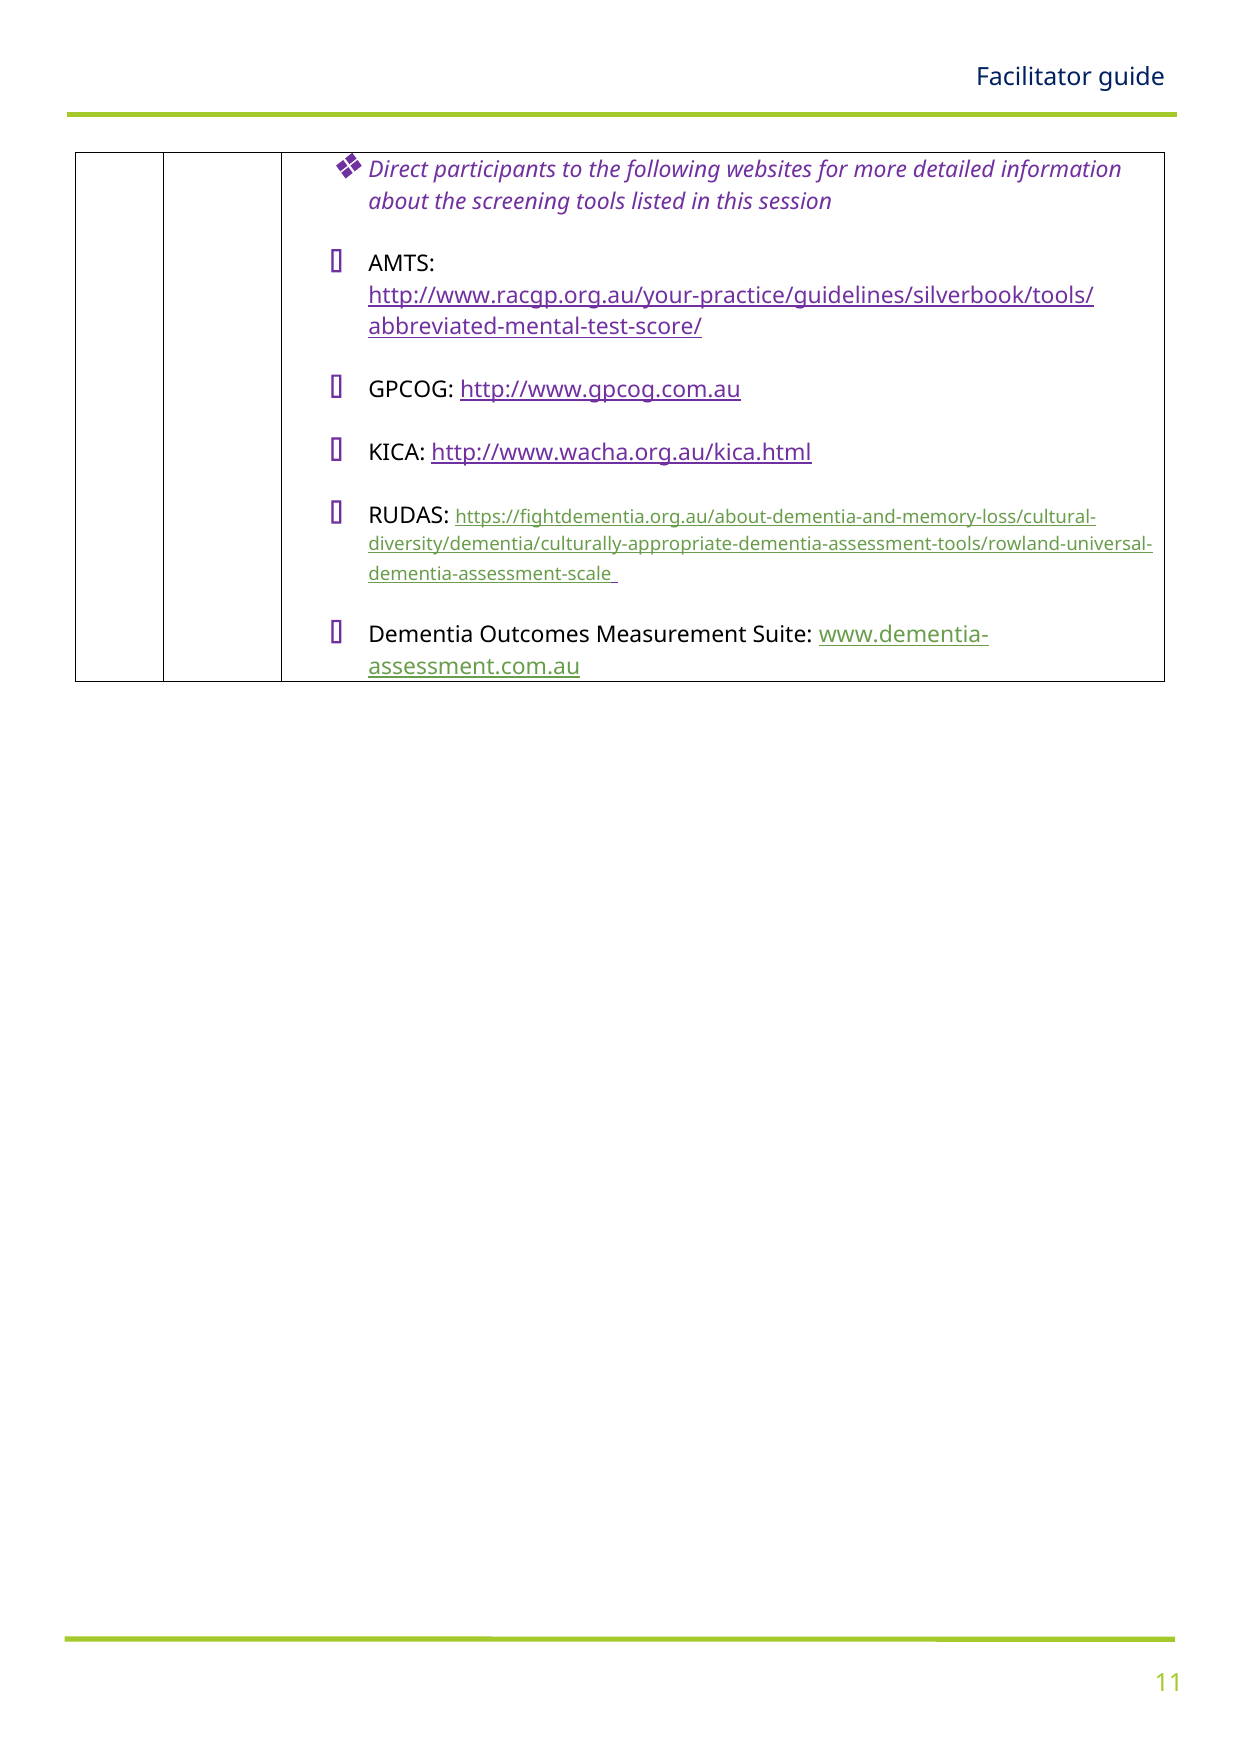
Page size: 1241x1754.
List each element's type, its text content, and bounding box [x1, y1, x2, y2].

table_header [76, 153, 163, 681]
table_header [164, 153, 281, 681]
table_header Direct participants to the following websites for more detailed information about the screening tools listed in this session AMTS: http://www.racgp.org.au/your-practice/guidelines/silverbook/tools/abbreviated-mental-test-score/ GPCOG: http://www.gpcog.com.au KICA: http://www.wacha.org.au/kica.html RUDAS: https://fightdementia.org.au/about-dementia-and-memory-loss/cultural-diversity/dementia/culturally-appropriate-dementia-assessment-tools/rowland-universal-dementia-assessment-scale Dementia Outcomes Measurement Suite: www.dementia-assessment.com.au [282, 153, 1164, 681]
